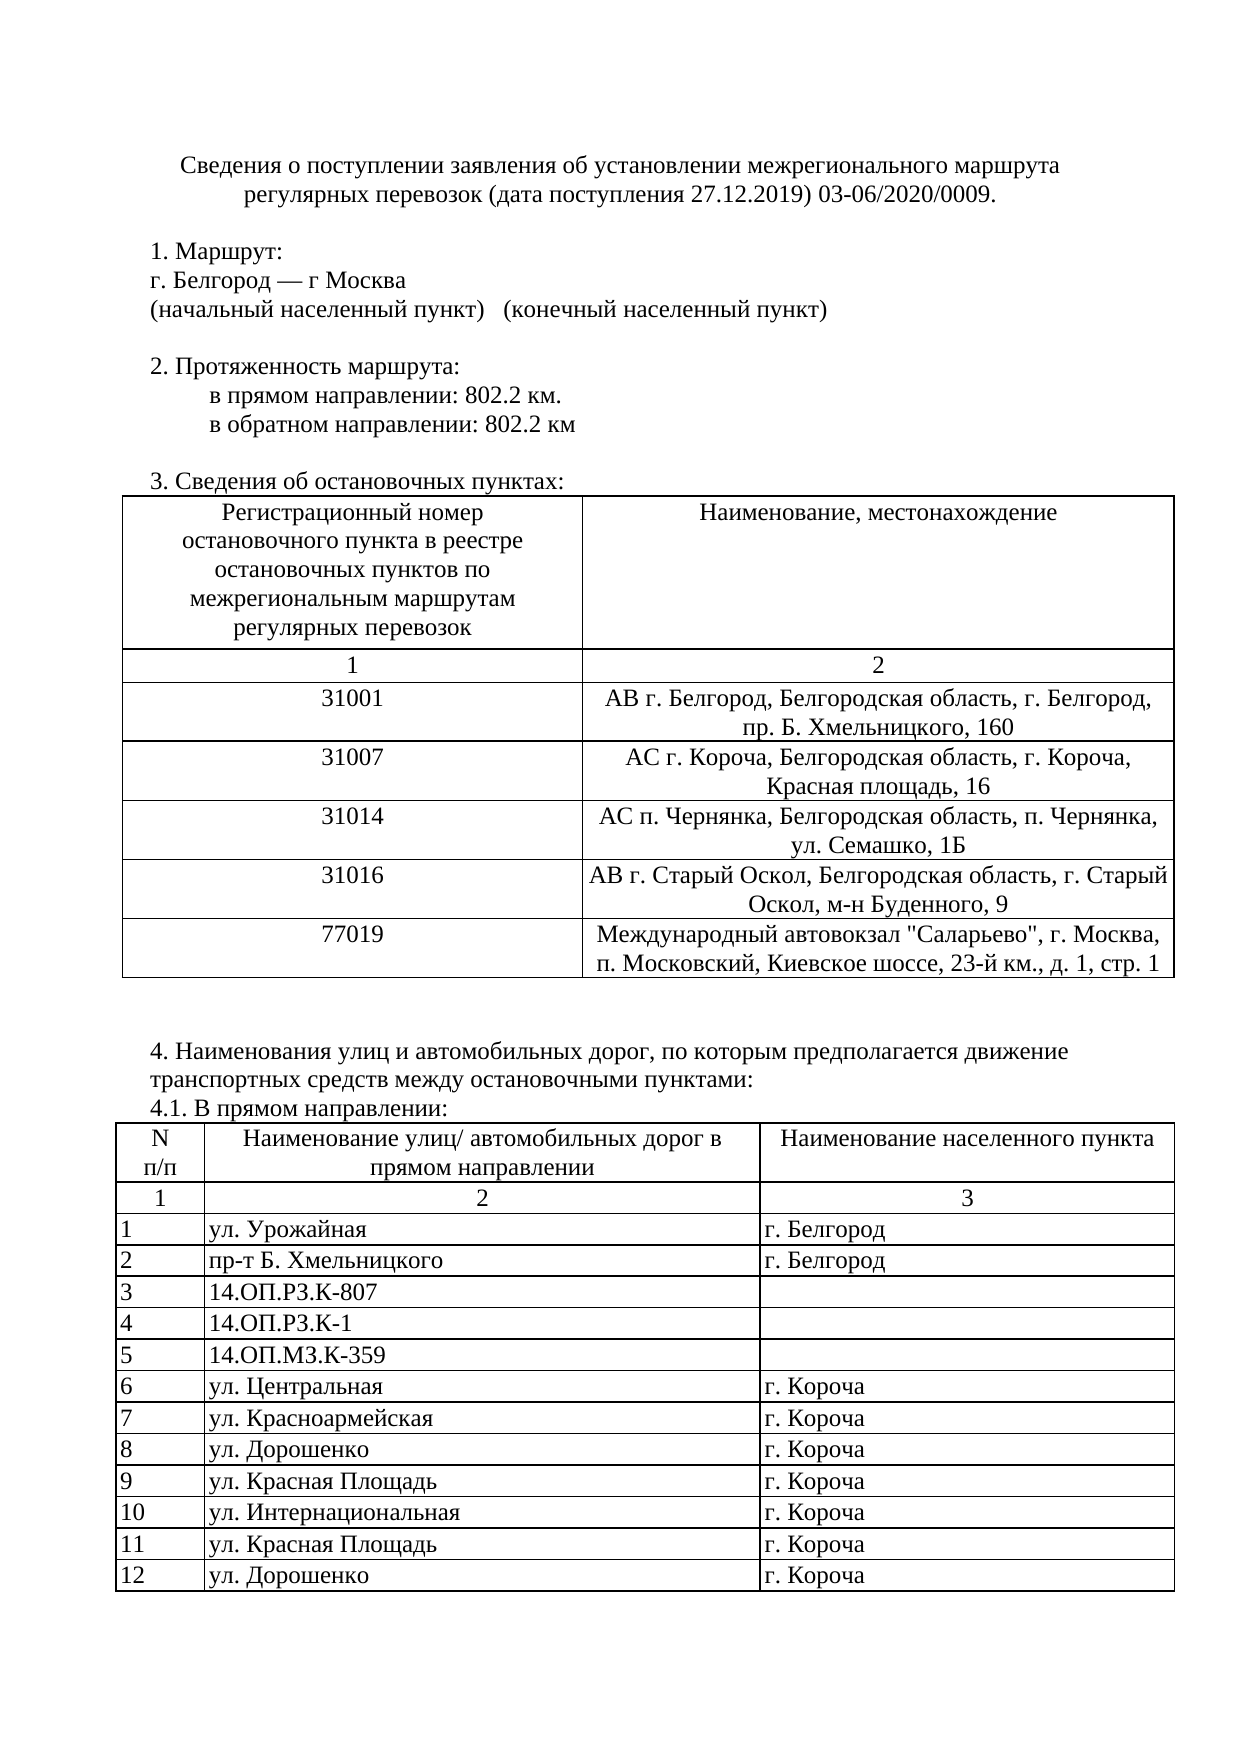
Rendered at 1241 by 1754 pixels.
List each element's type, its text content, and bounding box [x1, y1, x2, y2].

table_cell 12 [117, 1560, 204, 1590]
table_cell 10 [117, 1497, 204, 1527]
table_cell 1 [117, 1183, 204, 1212]
table_cell Международный автовокзал "Саларьево", г. Москва, п. Московский, Киевское шоссе, 23-й км., д. 1, стр. 1 [583, 919, 1173, 977]
table_cell 2 [205, 1183, 759, 1212]
text 1. Маршрут: [150, 236, 1090, 265]
table_cell ул. Красноармейская [205, 1403, 759, 1433]
text 2. Протяженность маршрута: [150, 351, 1090, 380]
text 3. Сведения об остановочных пунктах: [150, 466, 1090, 495]
table_cell АВ г. Старый Оскол, Белгородская область, г. Старый Оскол, м-н Буденного, 9 [583, 860, 1173, 918]
table_cell [761, 1277, 1174, 1307]
table_cell ул. Дорошенко [205, 1560, 759, 1590]
table_cell 6 [117, 1371, 204, 1401]
table_cell АС п. Чернянка, Белгородская область, п. Чернянка, ул. Семашко, 1Б [583, 801, 1173, 858]
table_cell 2 [583, 650, 1173, 681]
table_header Наименование, местонахождение [583, 497, 1173, 648]
table_cell АС г. Короча, Белгородская область, г. Короча, Красная площадь, 16 [583, 742, 1173, 799]
table_cell г. Белгород [761, 1214, 1174, 1244]
table_cell ул. Интернациональная [205, 1497, 759, 1527]
table_cell ул. Дорошенко [205, 1434, 759, 1464]
table_cell 14.ОП.РЗ.К-1 [205, 1308, 759, 1338]
table_cell г. Короча [761, 1434, 1174, 1464]
table_cell 14.ОП.РЗ.К-807 [205, 1277, 759, 1307]
table_header Регистрационный номер остановочного пункта в реестре остановочных пунктов по межрегиональным маршрутам регулярных перевозок [123, 497, 582, 648]
table_cell 3 [117, 1277, 204, 1307]
text 4. Наименования улиц и автомобильных дорог, по которым предполагается движение транспортных средств между остановочными пунктами: [150, 1036, 1090, 1093]
table_cell г. Короча [761, 1371, 1174, 1401]
table_cell г. Короча [761, 1403, 1174, 1433]
table_cell ул. Красная Площадь [205, 1466, 759, 1496]
table_cell г. Короча [761, 1560, 1174, 1590]
table_cell 7 [117, 1403, 204, 1433]
table_cell 2 [117, 1246, 204, 1275]
table_cell 9 [117, 1466, 204, 1496]
text 4.1. В прямом направлении: [150, 1093, 1090, 1122]
table_cell 8 [117, 1434, 204, 1464]
text (начальный населенный пункт) (конечный населенный пункт) [150, 294, 1090, 322]
table_cell ул. Центральная [205, 1371, 759, 1401]
text Сведения о поступлении заявления об установлении межрегионального маршрута регулярных перевозок (дата поступления 27.12.2019) 03-06/2020/0009. [150, 150, 1090, 207]
table_cell 3 [761, 1183, 1174, 1212]
table_cell [761, 1340, 1174, 1370]
table_cell 5 [117, 1340, 204, 1370]
table_cell 4 [117, 1308, 204, 1338]
table_cell 1 [117, 1214, 204, 1244]
table_cell г. Короча [761, 1497, 1174, 1527]
table_cell 31016 [123, 860, 582, 918]
table_cell 31007 [123, 742, 582, 799]
table_cell 31001 [123, 683, 582, 740]
table_header Наименование улиц/ автомобильных дорог в прямом направлении [205, 1124, 759, 1181]
table_header N п/п [117, 1124, 204, 1181]
text г. Белгород — г Москва [150, 265, 1090, 294]
table_cell ул. Красная Площадь [205, 1529, 759, 1558]
text в прямом направлении: 802.2 км. [150, 380, 1090, 409]
table_cell 14.ОП.МЗ.К-359 [205, 1340, 759, 1370]
table_cell АВ г. Белгород, Белгородская область, г. Белгород, пр. Б. Хмельницкого, 160 [583, 683, 1173, 740]
table_cell 31014 [123, 801, 582, 858]
table_cell 1 [123, 650, 582, 681]
table_cell г. Короча [761, 1529, 1174, 1558]
table_cell 77019 [123, 919, 582, 977]
table_cell г. Короча [761, 1466, 1174, 1496]
table_cell ул. Урожайная [205, 1214, 759, 1244]
text в обратном направлении: 802.2 км [150, 409, 1090, 437]
table_header Наименование населенного пункта [761, 1124, 1174, 1181]
table_cell г. Белгород [761, 1246, 1174, 1275]
table_cell пр-т Б. Хмельницкого [205, 1246, 759, 1275]
table_cell 11 [117, 1529, 204, 1558]
table_cell [761, 1308, 1174, 1338]
